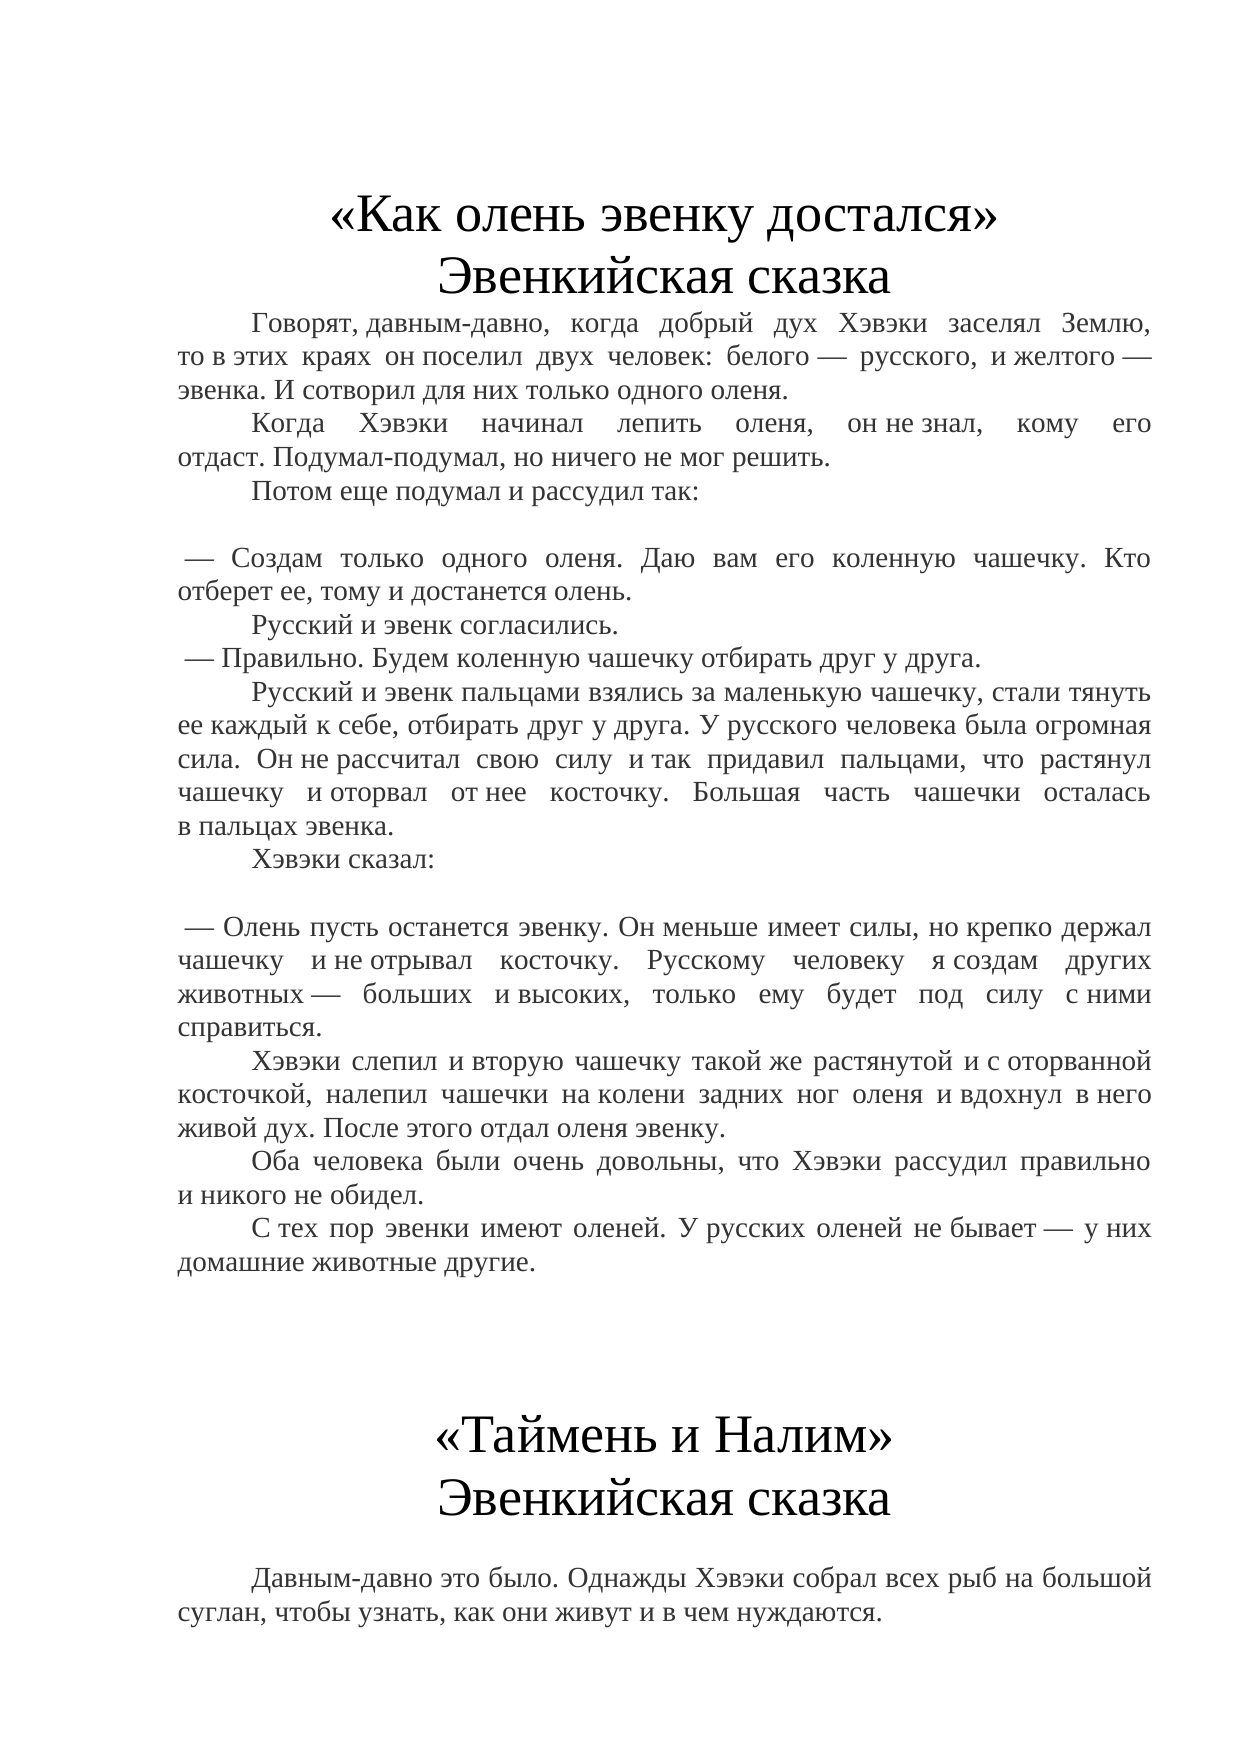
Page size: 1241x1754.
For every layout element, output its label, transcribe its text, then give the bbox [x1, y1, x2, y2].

text Хэвэки сказал: [177, 842, 1152, 875]
text Русский и эвенк пальцами взялись за маленькую чашечку, стали тянуть ее каждый к себе, отбирать друг у друга. У русского человека была огромная сила. Он не рассчитал свою силу и так придавил пальцами, что растянул чашечку и оторвал от нее косточку. Большая часть чашечки осталась в пальцах эвенка. [177, 674, 1152, 842]
text Потом еще подумал и рассудил так: [177, 473, 1152, 506]
text Хэвэки слепил и вторую чашечку такой же растянутой и с оторванной косточкой, налепил чашечки на колени задних ног оленя и вдохнул в него живой дух. После этого отдал оленя эвенку. [177, 1043, 1152, 1143]
text Давным-давно это было. Однажды Хэвэки собрал всех рыб на большой суглан, чтобы узнать, как они живут и в чем нуждаются. [177, 1560, 1152, 1627]
text Русский и эвенк согласились. — Правильно. Будем коленную чашечку отбирать друг у друга. [177, 607, 1152, 674]
text Эвенкийская сказка [177, 243, 1152, 305]
text — Олень пусть останется эвенку. Он меньше имеет силы, но крепко держал чашечку и не отрывал косточку. Русскому человеку я создам других животных — больших и высоких, только ему будет под силу с ними справиться. [177, 875, 1152, 1043]
text Эвенкийская сказка [177, 1464, 1152, 1527]
text Когда Хэвэки начинал лепить оленя, он не знал, кому его отдаст. Подумал-подумал, но ничего не мог решить. [177, 406, 1152, 473]
text С тех пор эвенки имеют оленей. У русских оленей не бывает — у них домашние животные другие. [177, 1211, 1152, 1278]
text Говорят, давным-давно, когда добрый дух Хэвэки заселял Землю, то в этих краях он поселил двух человек: белого — русского, и желтого — эвенка. И сотворил для них только одного оленя. [177, 305, 1152, 406]
text «Как олень эвенку достался» [177, 180, 1152, 243]
text — Создам только одного оленя. Даю вам его коленную чашечку. Кто отберет ее, тому и достанется олень. [177, 506, 1152, 607]
text Оба человека были очень довольны, что Хэвэки рассудил правильно и никого не обидел. [177, 1143, 1152, 1211]
text «Таймень и Налим» [177, 1402, 1152, 1464]
